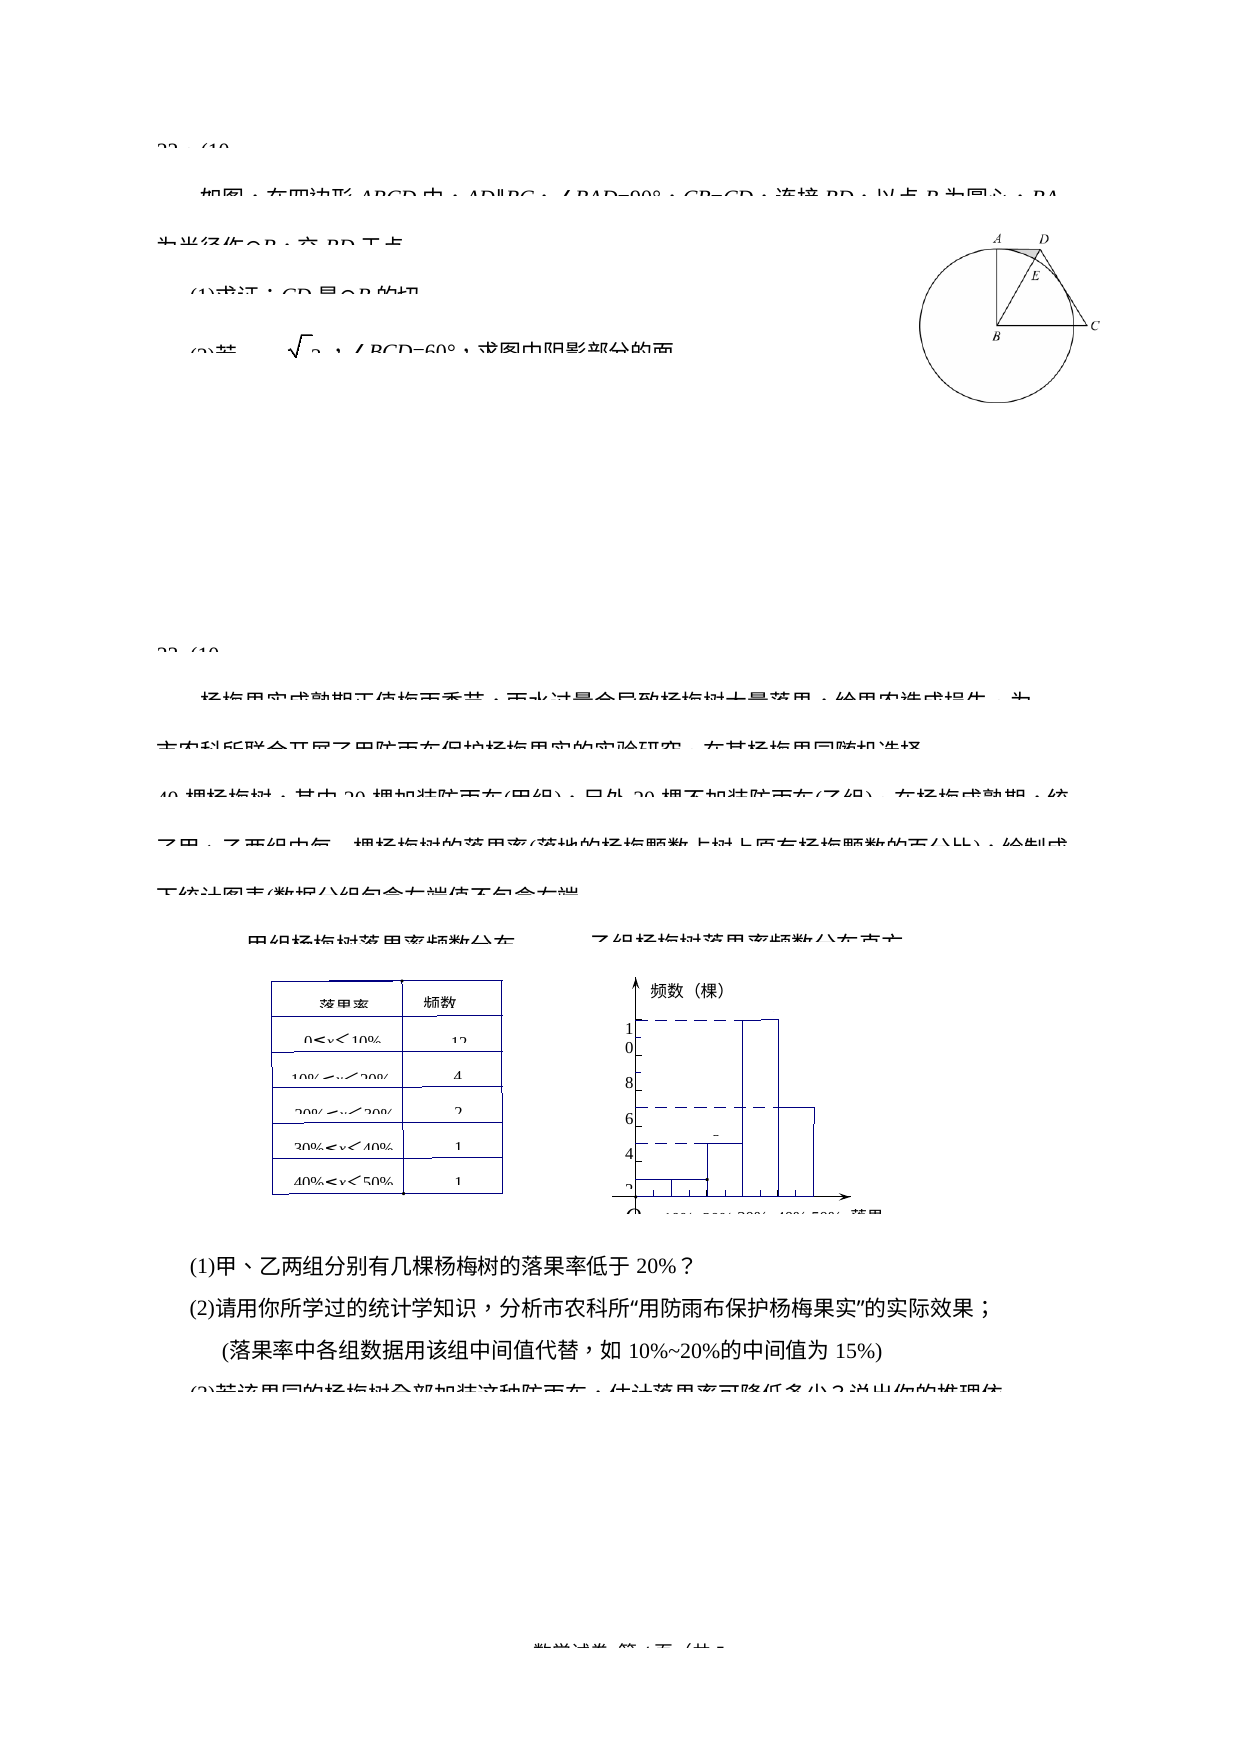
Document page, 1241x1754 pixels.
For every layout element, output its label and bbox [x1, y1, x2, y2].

picture [919, 225, 1107, 403]
